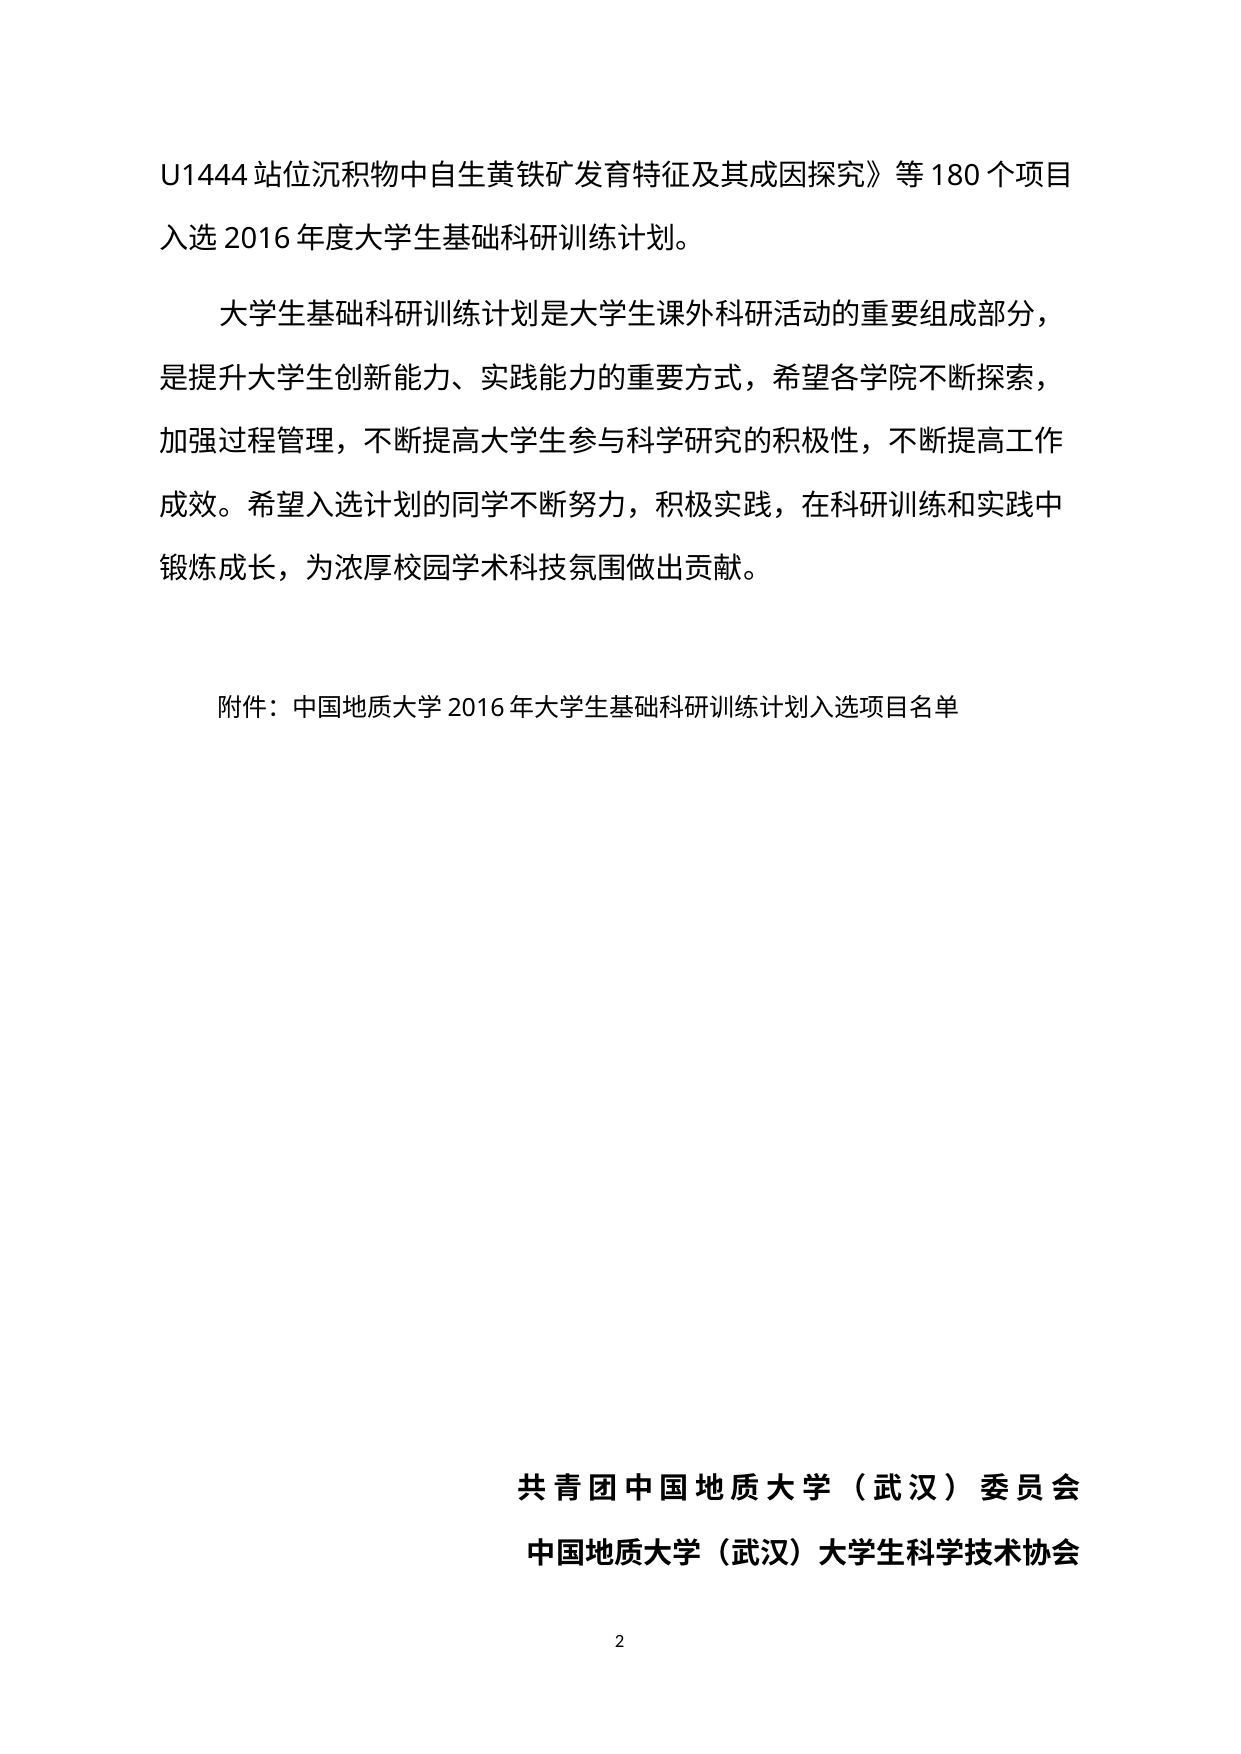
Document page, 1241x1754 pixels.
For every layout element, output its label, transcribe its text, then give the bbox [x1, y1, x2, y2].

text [159, 151, 1081, 257]
text 中国地质大学（武汉）大学生科学技术协会 [159, 1518, 1081, 1583]
text 附件：中国地质大学2016年大学生基础科研训练计划入选项目名单 [159, 673, 1081, 738]
text 共青团中国地质大学（武汉）委员会 [159, 1453, 1081, 1518]
text 大学生基础科研训练计划是大学生课外科研活动的重要组成部分，是提升大学生创新能力、实践能力的重要方式，希望各学院不断探索，加强过程管理，不断提高大学生参与科学研究的积极性，不断提高工作成效。希望入选计划的同学不断努力，积极实践，在科研训练和实践中锻炼成长，为浓厚校园学术科技氛围做出贡献。 [159, 291, 1081, 587]
